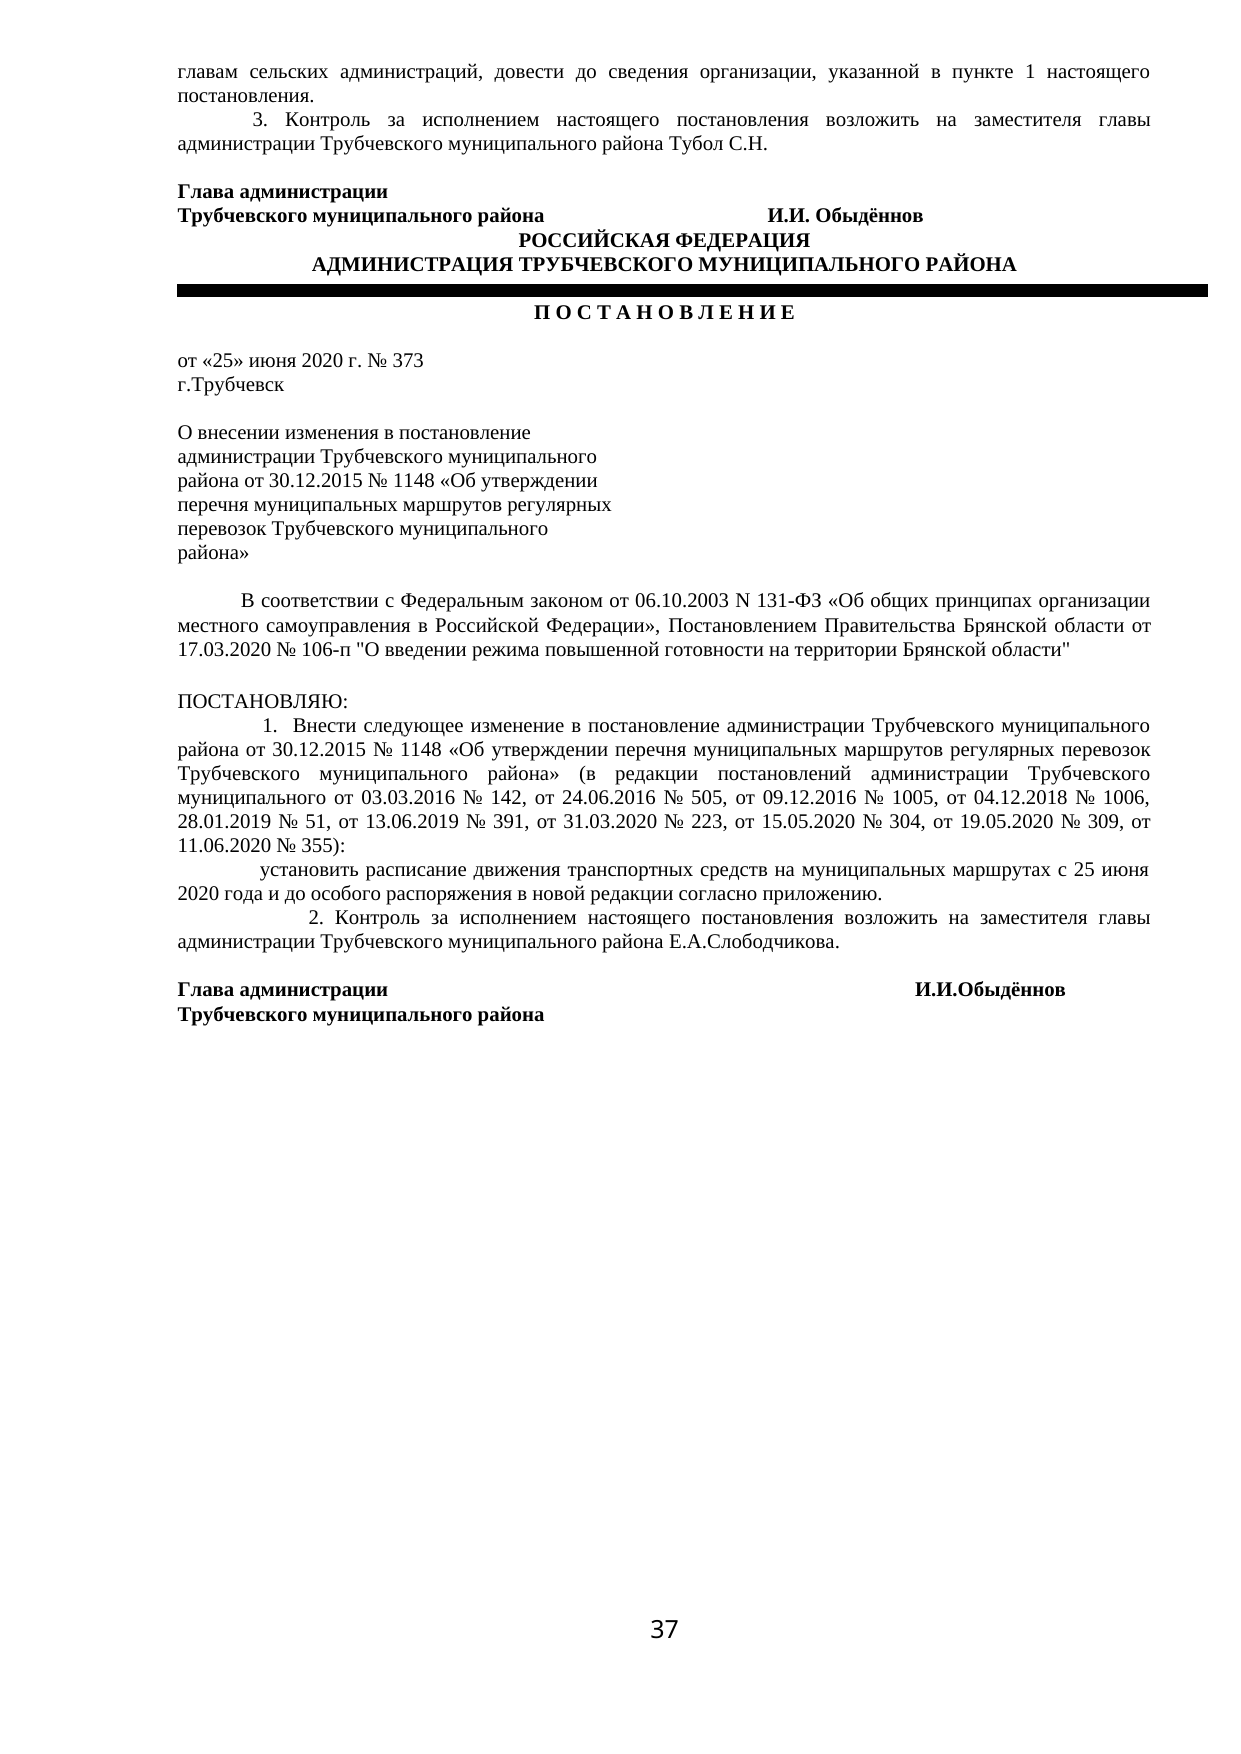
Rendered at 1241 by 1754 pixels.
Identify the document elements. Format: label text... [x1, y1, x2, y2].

text 2. Контроль за исполнением настоящего постановления возложить на заместителя главы администрации Трубчевского муниципального района Е.А.Слободчикова. [177, 905, 1152, 953]
title 1. Внести следующее изменение в постановление администрации Трубчевского муниципального района от 30.12.2015 № 1148 «Об утверждении перечня муниципальных маршрутов регулярных перевозок Трубчевского муниципального района» (в редакции постановлений администрации Трубчевского муниципального от 03.03.2016 № 142, от 24.06.2016 № 505, от 09.12.2016 № 1005, от 04.12.2018 № 1006, 28.01.2019 № 51, от 13.06.2019 № 391, от 31.03.2020 № 223, от 15.05.2020 № 304, от 19.05.2020 № 309, от 11.06.2020 № 355): [177, 713, 1152, 857]
title администрации Трубчевского муниципального [177, 444, 1152, 468]
text В соответствии с Федеральным законом от 06.10.2003 N 131-ФЗ «Об общих принципах организации местного самоуправления в Российской Федерации», Постановлением Правительства Брянской области от 17.03.2020 № 106-п "О введении режима повышенной готовности на территории Брянской области" [177, 588, 1152, 661]
text Глава администрации [177, 179, 1152, 203]
text П О С Т А Н О В Л Е Н И Е [177, 300, 1152, 324]
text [177, 59, 1152, 107]
title О внесении изменения в постановление [177, 420, 1152, 444]
text г.Трубчевск [177, 372, 1152, 396]
text от «25» июня 2020 г. № 373 [177, 348, 1152, 372]
text 3. Контроль за исполнением настоящего постановления возложить на заместителя главы администрации Трубчевского муниципального района Тубол С.Н. [177, 107, 1152, 155]
text установить расписание движения транспортных средств на муниципальных маршрутах с 25 июня 2020 года и до особого распоряжения в новой редакции согласно приложению. [177, 857, 1152, 905]
title района от 30.12.2015 № 1148 «Об утверждении [177, 468, 1152, 492]
text Трубчевского муниципального района [177, 1001, 1152, 1026]
text Глава администрации И.И.Обыдённов [177, 977, 1152, 1001]
text АДМИНИСТРАЦИЯ ТРУБЧЕВСКОГО МУНИЦИПАЛЬНОГО РАЙОНА [177, 252, 1152, 276]
title перевозок Трубчевского муниципального [177, 516, 1152, 540]
text РОССИЙСКАЯ ФЕДЕРАЦИЯ [177, 227, 1152, 252]
title перечня муниципальных маршрутов регулярных [177, 492, 1152, 516]
text ПОСТАНОВЛЯЮ: [177, 689, 1152, 713]
text Трубчевского муниципального района И.И. Обыдённов [177, 203, 1152, 227]
title района» [177, 540, 1152, 564]
